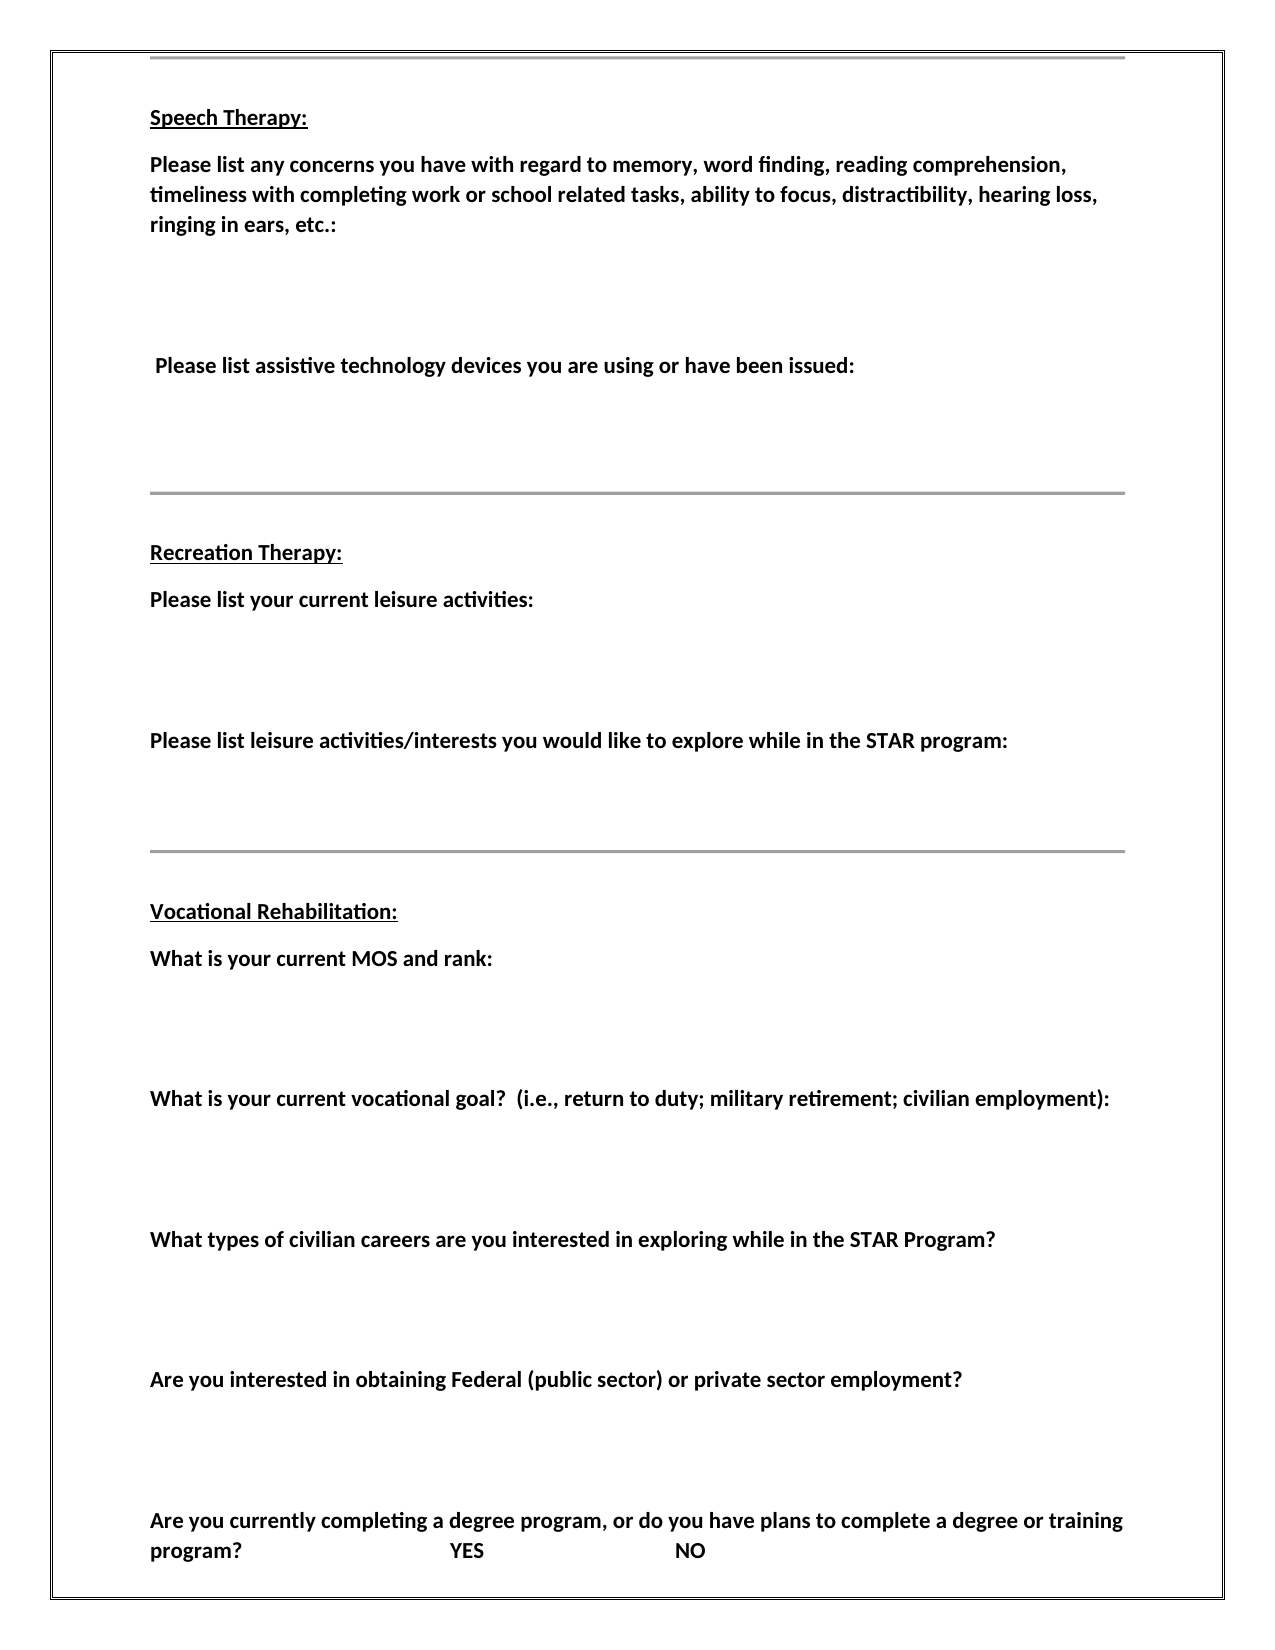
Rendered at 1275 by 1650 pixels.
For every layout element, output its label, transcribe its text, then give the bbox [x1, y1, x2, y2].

text Recreation Therapy: [150, 538, 1125, 567]
text Are you interested in obtaining Federal (public sector) or private sector employment? [150, 1366, 1125, 1394]
text What types of civilian careers are you interested in exploring while in the STAR Program? [150, 1225, 1125, 1253]
text Vocational Rehabilitation: [150, 897, 1125, 925]
text Please list your current leisure activities: [150, 585, 1125, 613]
text What is your current vocational goal? (i.e., return to duty; military retirement; civilian employment): [150, 1084, 1125, 1112]
text What is your current MOS and rank: [150, 944, 1125, 972]
text Speech Therapy: [150, 103, 1125, 131]
text Please list assistive technology devices you are using or have been issued: [150, 351, 1125, 379]
text Please list leisure activities/interests you would like to explore while in the STAR program: [150, 726, 1125, 754]
text Are you currently completing a degree program, or do you have plans to complete a degree or training program? YES NO [150, 1506, 1125, 1564]
text Please list any concerns you have with regard to memory, word finding, reading comprehension, timeliness with completing work or school related tasks, ability to focus, distractibility, hearing loss, ringing in ears, etc.: [150, 150, 1125, 238]
